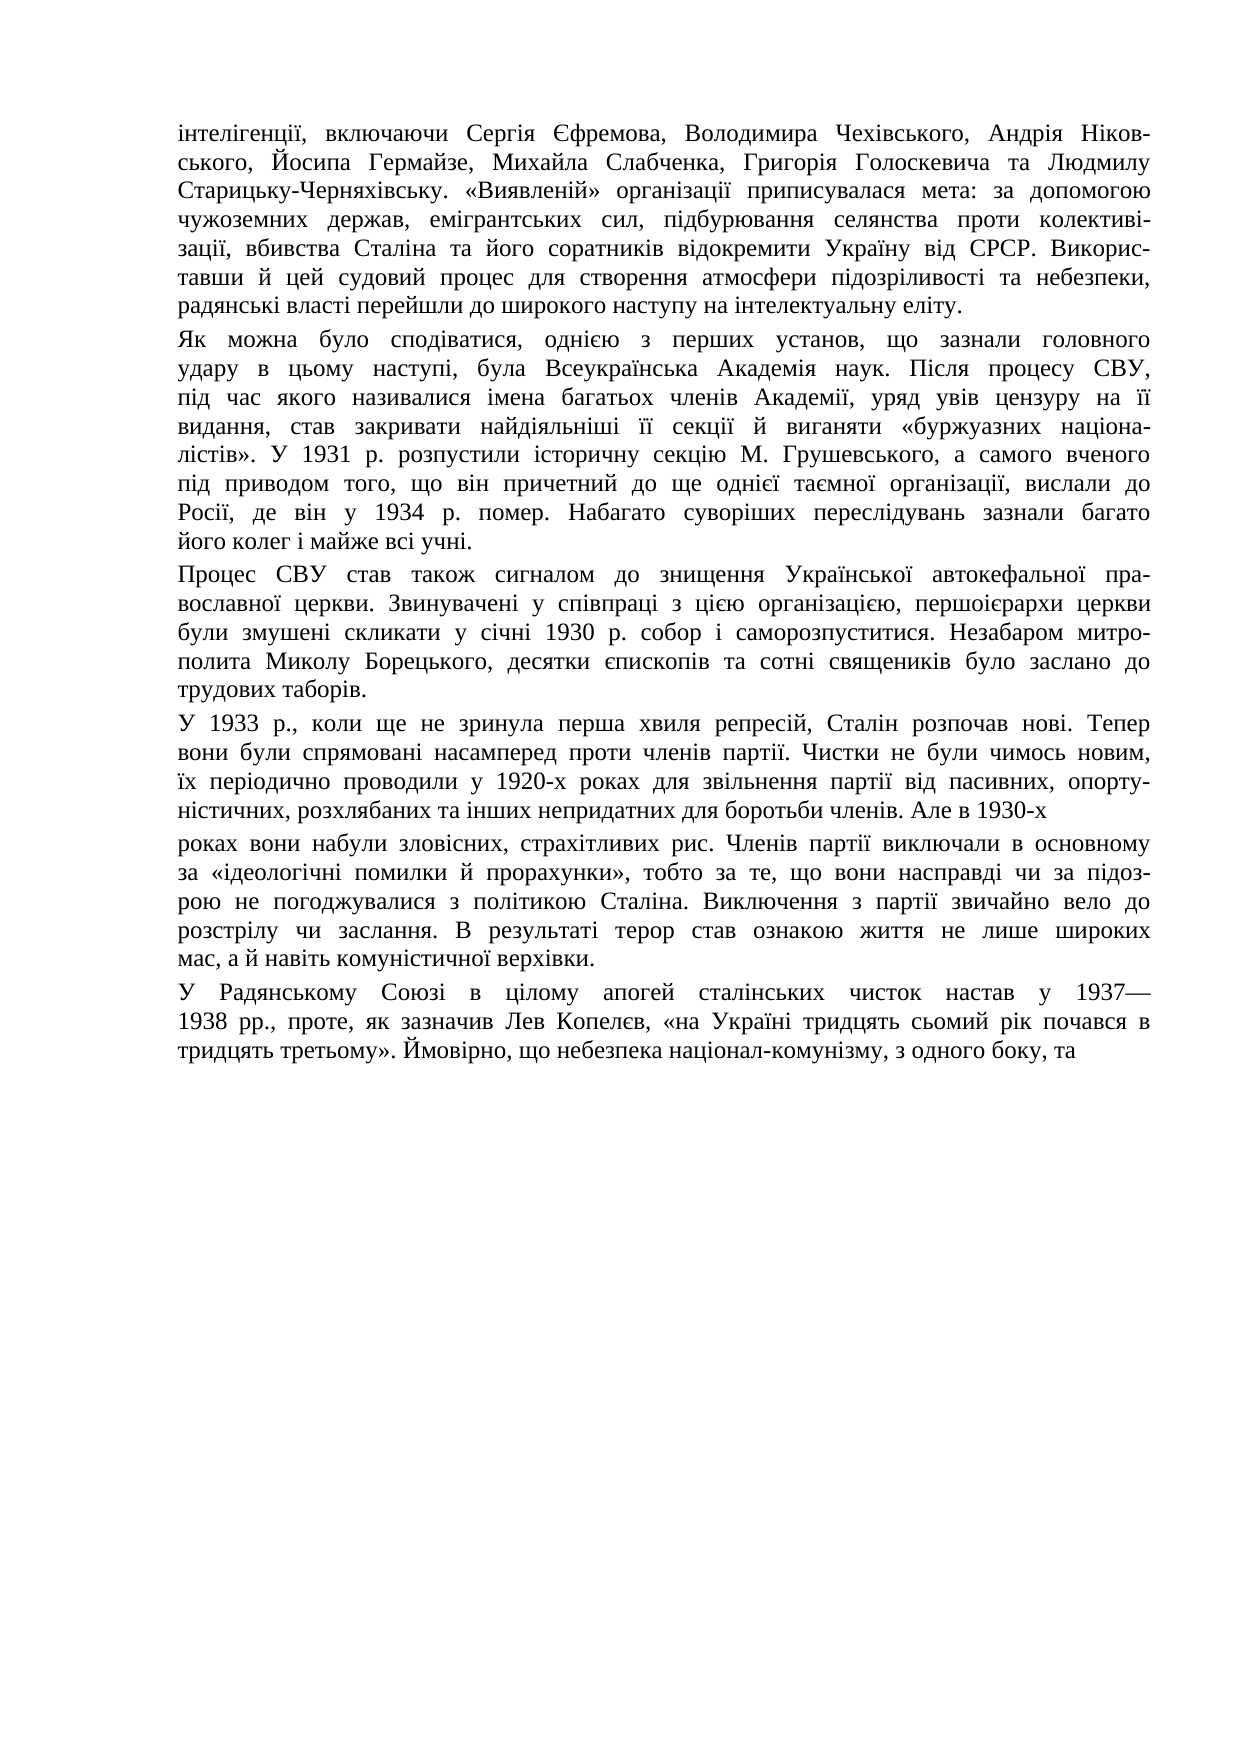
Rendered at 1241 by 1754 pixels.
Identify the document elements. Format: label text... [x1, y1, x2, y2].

text У 1933 р., коли ще не зринула перша хвиля репресій, Сталін розпочав нові. Тепер вони були спрямовані насамперед проти членів партії. Чистки не були чимось новим, їх періодично проводили у 1920-х роках для звільнення партії від пасивних, опорту- ністичних, розхлябаних та інших непридатних для боротьби членів. Але в 1930-х [177, 708, 1152, 823]
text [177, 118, 1152, 319]
text Процес СВУ став також сигналом до знищення Української автокефальної пра- вославної церкви. Звинувачені у співпраці з цією організацією, першоієрархи церкви були змушені скликати у січні 1930 р. собор і саморозпуститися. Незабаром митро- полита Миколу Борецького, десятки єпископів та сотні священиків було заслано до трудових таборів. [177, 559, 1152, 703]
text У Радянському Союзі в цілому апогей сталінських чисток настав у 1937— 1938 рр., проте, як зазначив Лев Копелєв, «на Україні тридцять сьомий рік почався в тридцять третьому». Ймовірно, що небезпека націонал-комунізму, з одного боку, та [177, 977, 1152, 1064]
text Як можна було сподіватися, однією з перших установ, що зазнали головного удару в цьому наступі, була Всеукраїнська Академія наук. Після процесу СВУ, під час якого називалися імена багатьох членів Академії, уряд увів цензуру на її видання, став закривати найдіяльніші її секції й виганяти «буржуазних націона- лістів». У 1931 р. розпустили історичну секцію М. Грушевського, а самого вченого під приводом того, що він причетний до ще однієї таємної організації, вислали до Росії, де він у 1934 р. помер. Набагато суворіших переслідувань зазнали багато його колег і майже всі учні. [177, 324, 1152, 554]
text роках вони набули зловісних, страхітливих рис. Членів партії виключали в основному за «ідеологічні помилки й прорахунки», тобто за те, що вони насправді чи за підоз- рою не погоджувалися з політикою Сталіна. Виключення з партії звичайно вело до розстрілу чи заслання. В результаті терор став ознакою життя не лише широких мас, а й навіть комуністичної верхівки. [177, 828, 1152, 972]
